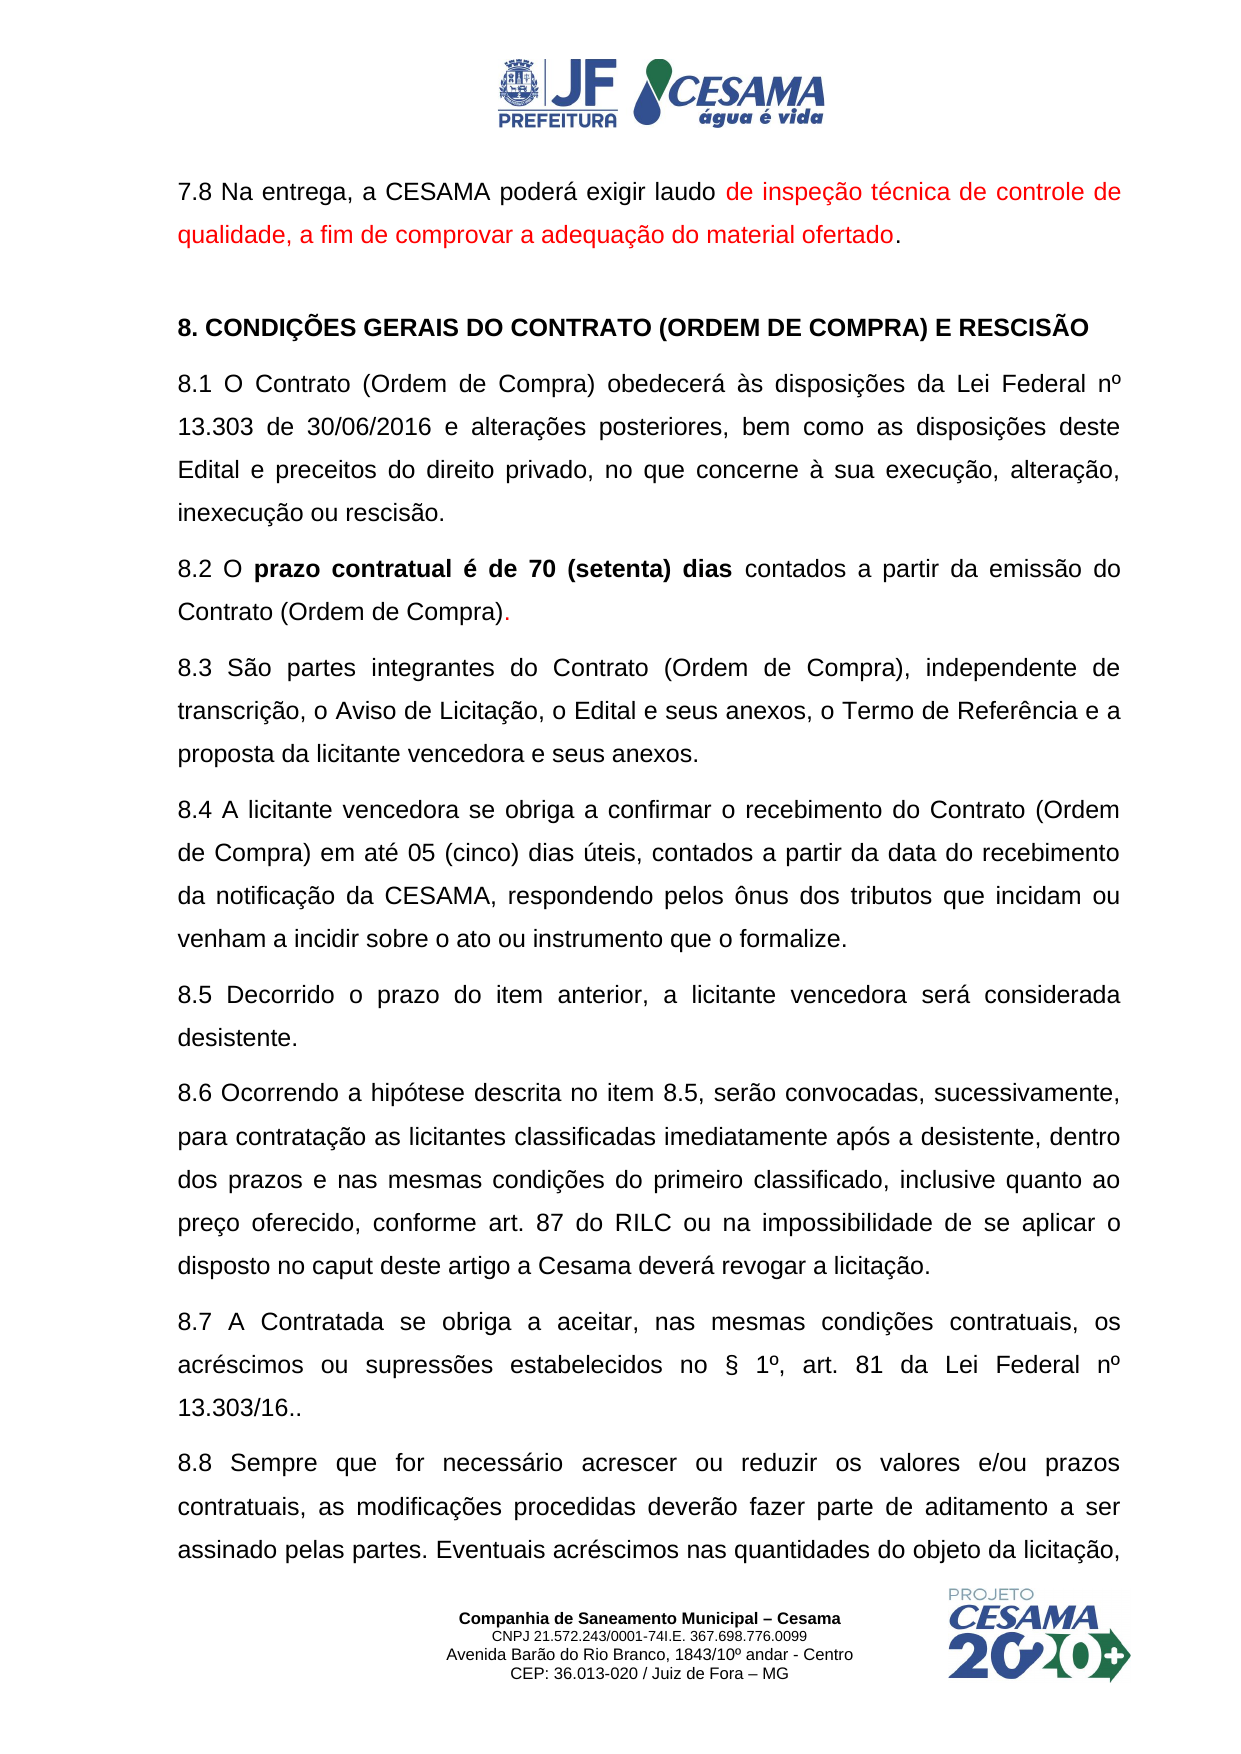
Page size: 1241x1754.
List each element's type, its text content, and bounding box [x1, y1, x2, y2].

text 7.8 Na entrega, a CESAMA poderá exigir laudo de inspeção técnica de controle de qualidade, a fim de comprovar a adequação do material ofertado. [177, 177, 1122, 249]
text 8.2 O prazo contratual é de 70 (setenta) dias contados a partir da emissão do Contrato (Ordem de Compra). [177, 554, 1122, 626]
text 8.3 São partes integrantes do Contrato (Ordem de Compra), independente de transcrição, o Aviso de Licitação, o Edital e seus anexos, o Termo de Referência e a proposta da licitante vencedora e seus anexos. [177, 653, 1122, 768]
text 8.6 Ocorrendo a hipótese descrita no item 8.5, serão convocadas, sucessivamente, para contratação as licitantes classificadas imediatamente após a desistente, dentro dos prazos e nas mesmas condições do primeiro classificado, inclusive quanto ao preço oferecido, conforme art. 87 do RILC ou na impossibilidade de se aplicar o disposto no caput deste artigo a Cesama deverá revogar a licitação. [177, 1078, 1122, 1280]
picture [948, 1588, 1131, 1683]
text 8.5 Decorrido o prazo do item anterior, a licitante vencedora será considerada desistente. [177, 980, 1122, 1052]
text 8.7 A Contratada se obriga a aceitar, nas mesmas condições contratuais, os acréscimos ou supressões estabelecidos no § 1º, art. 81 da Lei Federal nº 13.303/16.. [177, 1307, 1122, 1422]
picture [497, 59, 825, 128]
text 8.4 A licitante vencedora se obriga a confirmar o recebimento do Contrato (Ordem de Compra) em até 05 (cinco) dias úteis, contados a partir da data do recebimento da notificação da CESAMA, respondendo pelos ônus dos tributos que incidam ou venham a incidir sobre o ato ou instrumento que o formalize. [177, 795, 1122, 953]
text 8.1 O Contrato (Ordem de Compra) obedecerá às disposições da Lei Federal nº 13.303 de 30/06/2016 e alterações posteriores, bem como as disposições deste Edital e preceitos do direito privado, no que concerne à sua execução, alteração, inexecução ou rescisão. [177, 369, 1122, 527]
text 8. CONDIÇÕES GERAIS DO CONTRATO (ORDEM DE COMPRA) E RESCISÃO [177, 313, 1122, 342]
